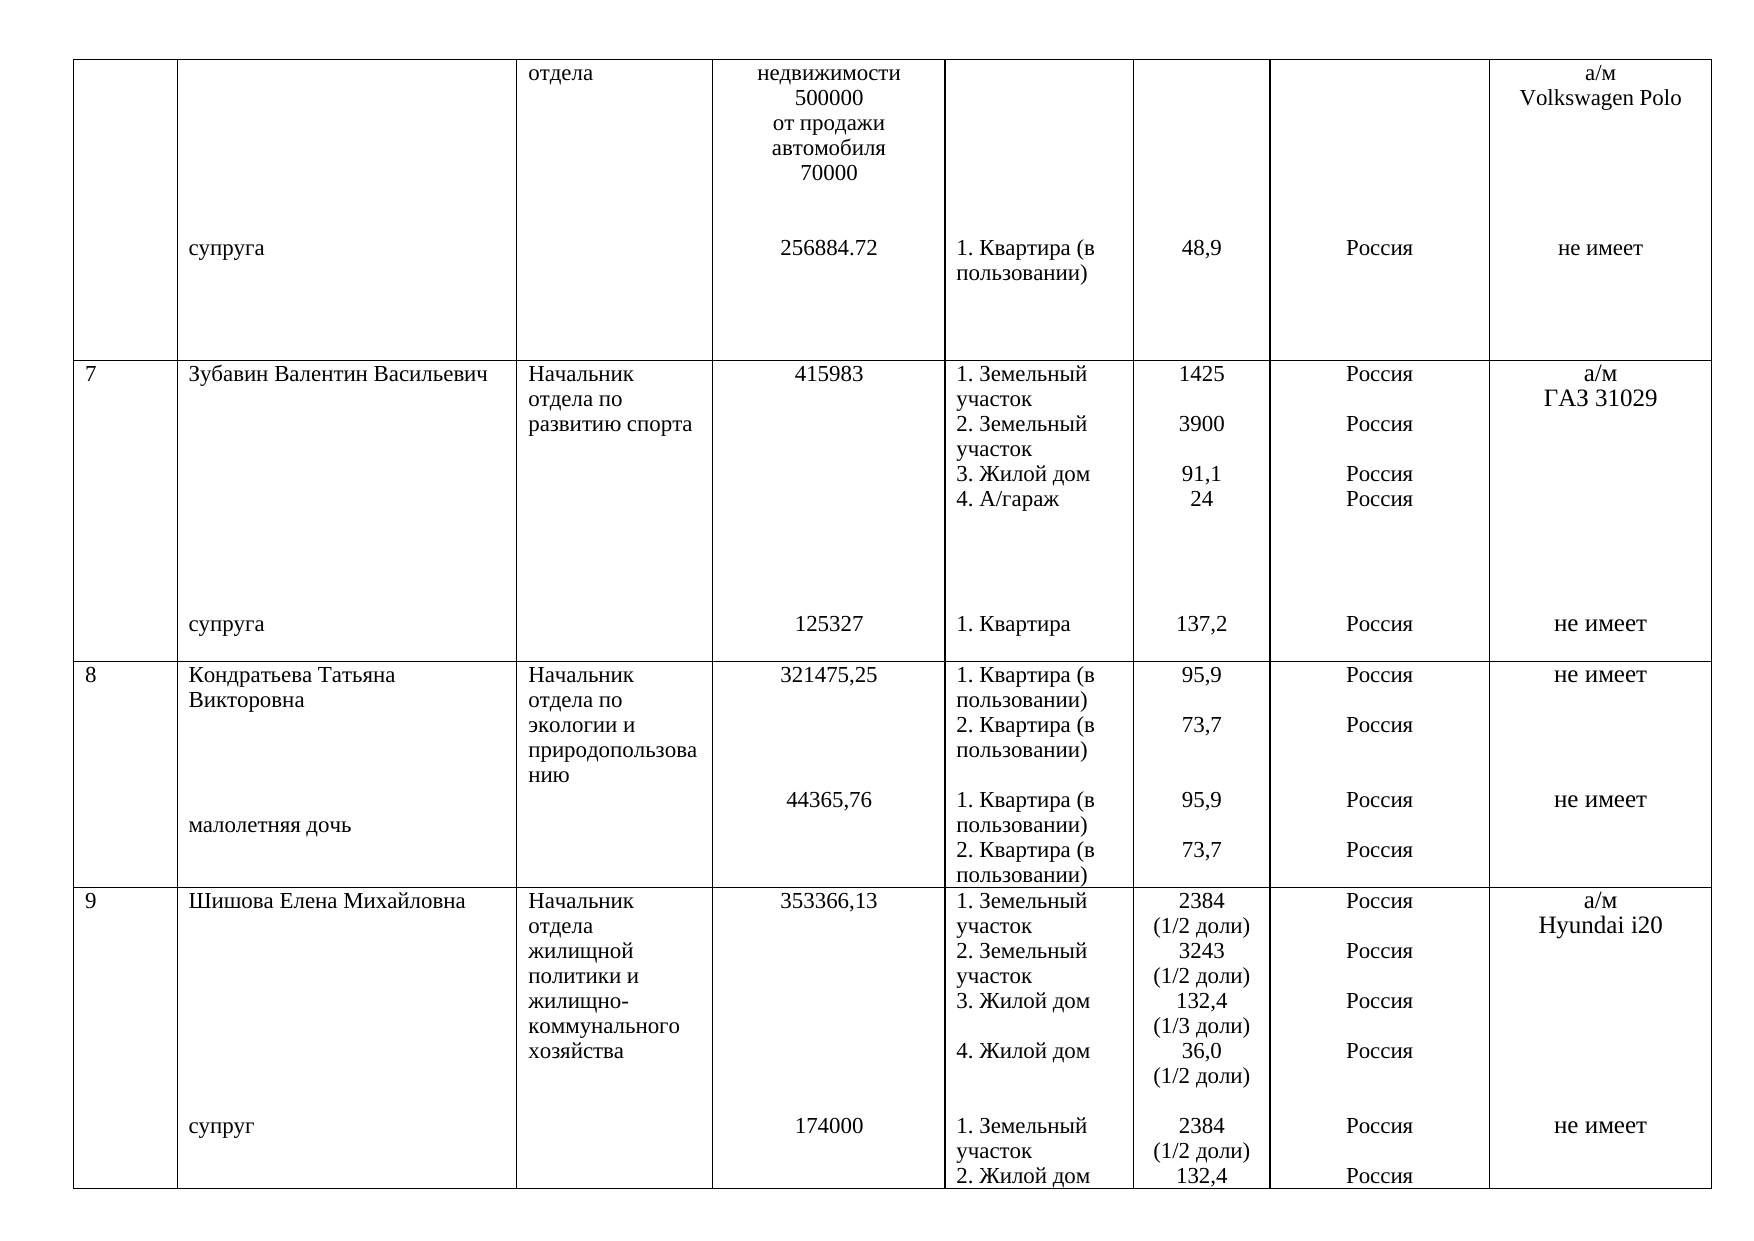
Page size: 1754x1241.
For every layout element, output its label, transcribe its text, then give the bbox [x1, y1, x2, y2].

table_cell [178, 888, 516, 1188]
table_cell 1425 3900 91,1 24 137,2 [1134, 361, 1269, 661]
table_cell 7 [74, 361, 177, 661]
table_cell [1490, 888, 1711, 1188]
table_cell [946, 60, 1133, 360]
table_cell Зубавин Валентин Васильевич супруга [178, 361, 516, 661]
table_cell 48,9 48,9 [1134, 60, 1269, 360]
table_cell Кондратьева Татьяна Викторовна малолетняя дочь [178, 662, 516, 887]
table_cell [517, 888, 712, 1188]
table_cell 6 [74, 60, 177, 360]
table_cell 8 [74, 662, 177, 887]
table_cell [517, 60, 712, 360]
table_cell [1490, 60, 1711, 360]
table_cell Россия Россия Россия Россия [1271, 662, 1489, 887]
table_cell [178, 60, 516, 360]
table_cell не имеет не имеет [1490, 662, 1711, 887]
table_cell 9 [74, 888, 177, 1188]
table_cell Начальник отдела по развитию спорта [517, 361, 712, 661]
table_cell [713, 60, 944, 360]
table_cell 415983 125327 [713, 361, 944, 661]
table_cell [1271, 888, 1489, 1188]
table_cell 353366,13 174000 [713, 888, 944, 1188]
table_cell Россия Россия [1271, 60, 1489, 360]
table_cell а/м ГАЗ 31029 не имеет [1490, 361, 1711, 661]
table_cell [1134, 888, 1269, 1188]
table_cell Начальник отдела по экологии и природопользованию [517, 662, 712, 887]
table_cell 1. Квартира (в пользовании) 2. Квартира (в пользовании) 1. Квартира (в пользовании) 2. Квартира (в пользовании) [946, 662, 1133, 887]
table_cell 321475,25 44365,76 [713, 662, 944, 887]
table_cell Россия Россия Россия Россия Россия [1271, 361, 1489, 661]
table_cell 95,9 73,7 95,9 73,7 [1134, 662, 1269, 887]
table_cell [946, 888, 1133, 1188]
table_cell 1. Земельный участок 2. Земельный участок 3. Жилой дом 4. А/гараж 1. Квартира [946, 361, 1133, 661]
